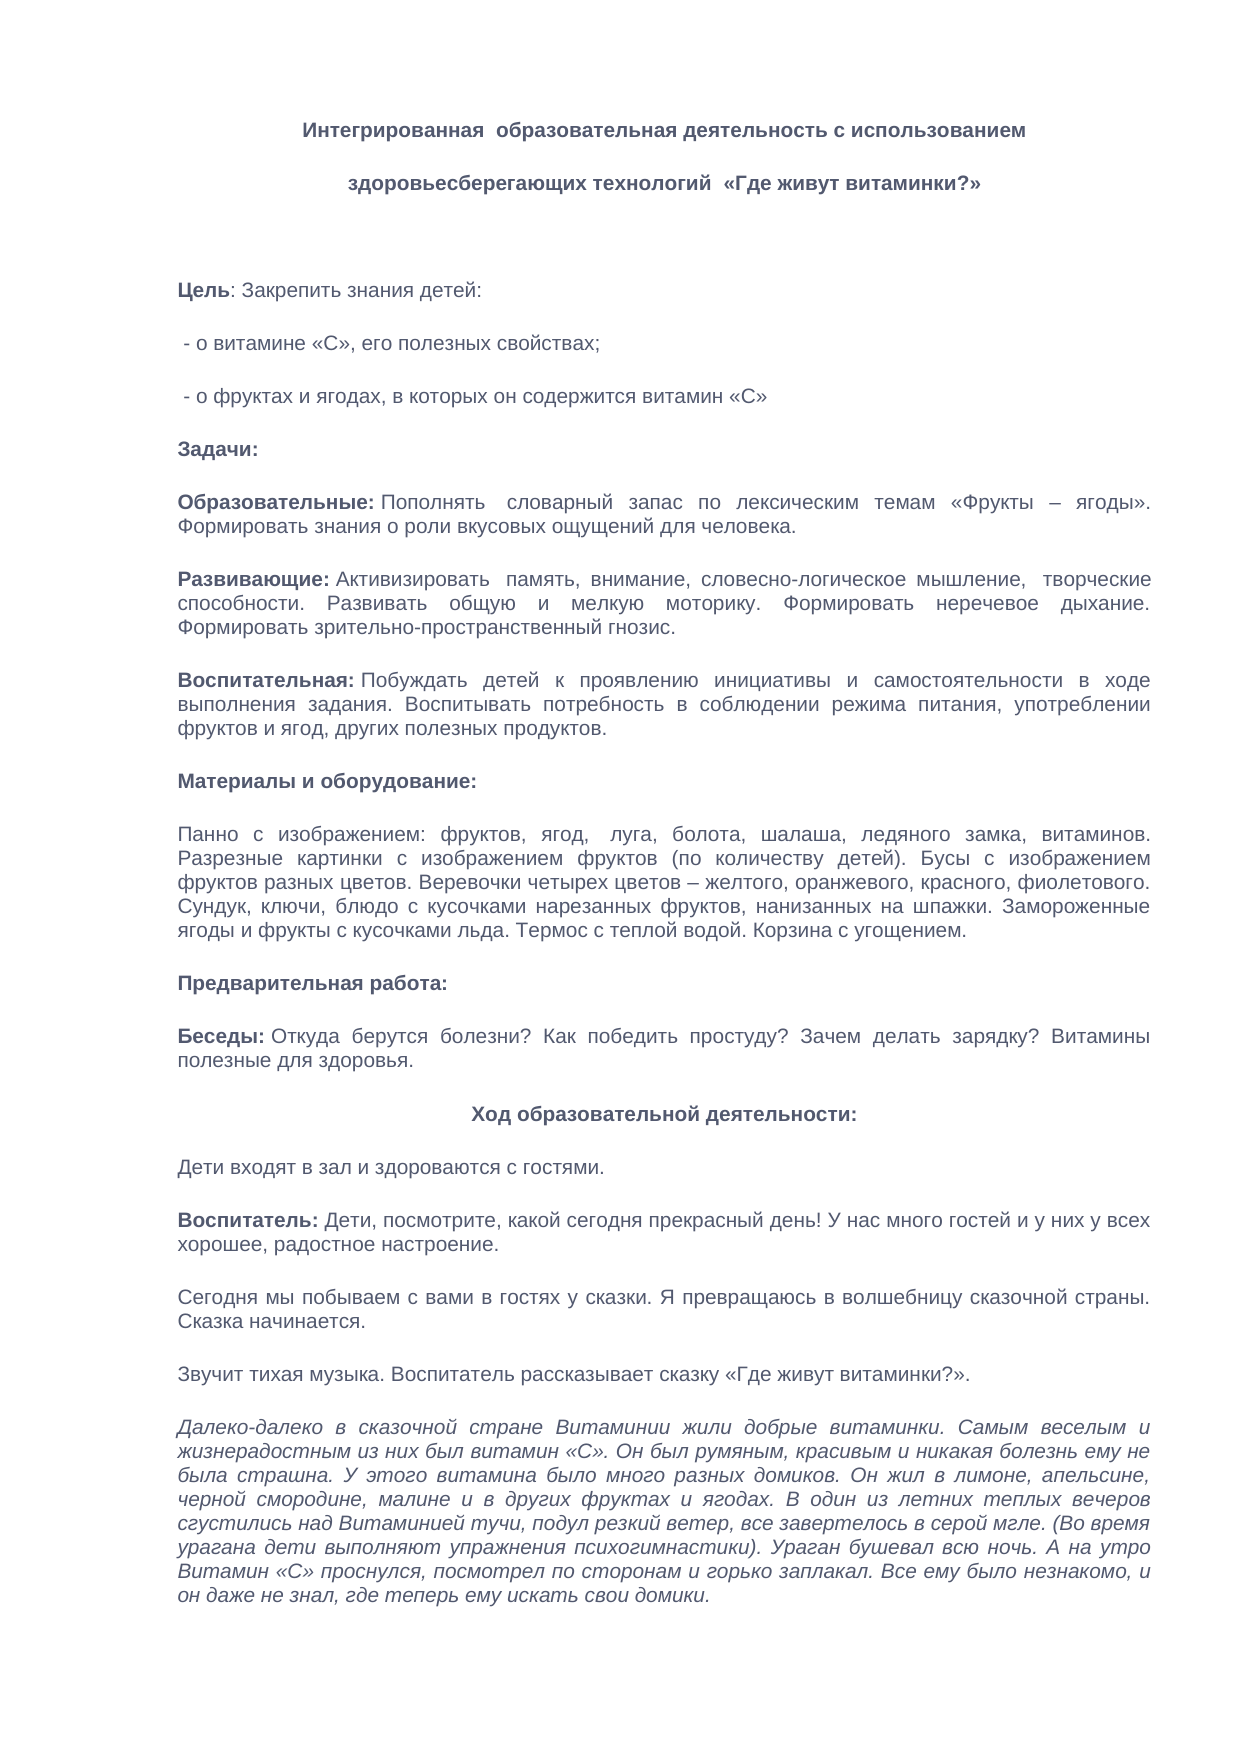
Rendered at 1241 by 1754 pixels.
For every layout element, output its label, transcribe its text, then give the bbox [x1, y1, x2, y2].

text Ход образовательной деятельности: [177, 1101, 1152, 1125]
text - о витамине «С», его полезных свойствах; [177, 331, 1152, 354]
text Воспитательная: Побуждать детей к проявлению инициативы и самостоятельности в ходе выполнения задания. Воспитывать потребность в соблюдении режима питания, употреблении фруктов и ягод, других полезных продуктов. [177, 668, 1152, 740]
text Далеко-далеко в сказочной стране Витаминии жили добрые витаминки. Самым веселым и жизнерадостным из них был витамин «С». Он был румяным, красивым и никакая болезнь ему не была страшна. У этого витамина было много разных домиков. Он жил в лимоне, апельсине, черной смородине, малине и в других фруктах и ягодах. В один из летних теплых вечеров сгустились над Витаминией тучи, подул резкий ветер, все завертелось в серой мгле. (Во время урагана дети выполняют упражнения психогимнастики). Ураган бушевал всю ночь. А на утро Витамин «С» проснулся, посмотрел по сторонам и горько заплакал. Все ему было незнакомо, и он даже не знал, где теперь ему искать свои домики. [177, 1415, 1152, 1607]
text Сегодня мы побываем с вами в гостях у сказки. Я превращаюсь в волшебницу сказочной страны. Сказка начинается. [177, 1285, 1152, 1333]
text Предварительная работа: [177, 971, 1152, 995]
text Панно с изображением: фруктов, ягод, луга, болота, шалаша, ледяного замка, витаминов. Разрезные картинки с изображением фруктов (по количеству детей). Бусы с изображением фруктов разных цветов. Веревочки четырех цветов – желтого, оранжевого, красного, фиолетового. Сундук, ключи, блюдо с кусочками нарезанных фруктов, нанизанных на шпажки. Замороженные ягоды и фрукты с кусочками льда. Термос с теплой водой. Корзина с угощением. [177, 822, 1152, 942]
text Развивающие: Активизировать память, внимание, словесно-логическое мышление, творческие способности. Развивать общую и мелкую моторику. Формировать неречевое дыхание. Формировать зрительно-пространственный гнозис. [177, 567, 1152, 639]
text Цель: Закрепить знания детей: [177, 277, 1152, 301]
text Интегрированная образовательная деятельность с использованием [177, 118, 1152, 142]
text Задачи: [177, 437, 1152, 461]
text Образовательные: Пополнять словарный запас по лексическим темам «Фрукты – ягоды». Формировать знания о роли вкусовых ощущений для человека. [177, 490, 1152, 538]
text Воспитатель: Дети, посмотрите, какой сегодня прекрасный день! У нас много гостей и у них у всех хорошее, радостное настроение. [177, 1208, 1152, 1256]
text Звучит тихая музыка. Воспитатель рассказывает сказку «Где живут витаминки?». [177, 1362, 1152, 1386]
text - о фруктах и ягодах, в которых он содержится витамин «С» [177, 384, 1152, 408]
text Дети входят в зал и здороваются с гостями. [177, 1154, 1152, 1178]
text здоровьесберегающих технологий «Где живут витаминки?» [177, 171, 1152, 195]
text Материалы и оборудование: [177, 769, 1152, 793]
text Беседы: Откуда берутся болезни? Как победить простуду? Зачем делать зарядку? Витамины полезные для здоровья. [177, 1024, 1152, 1072]
